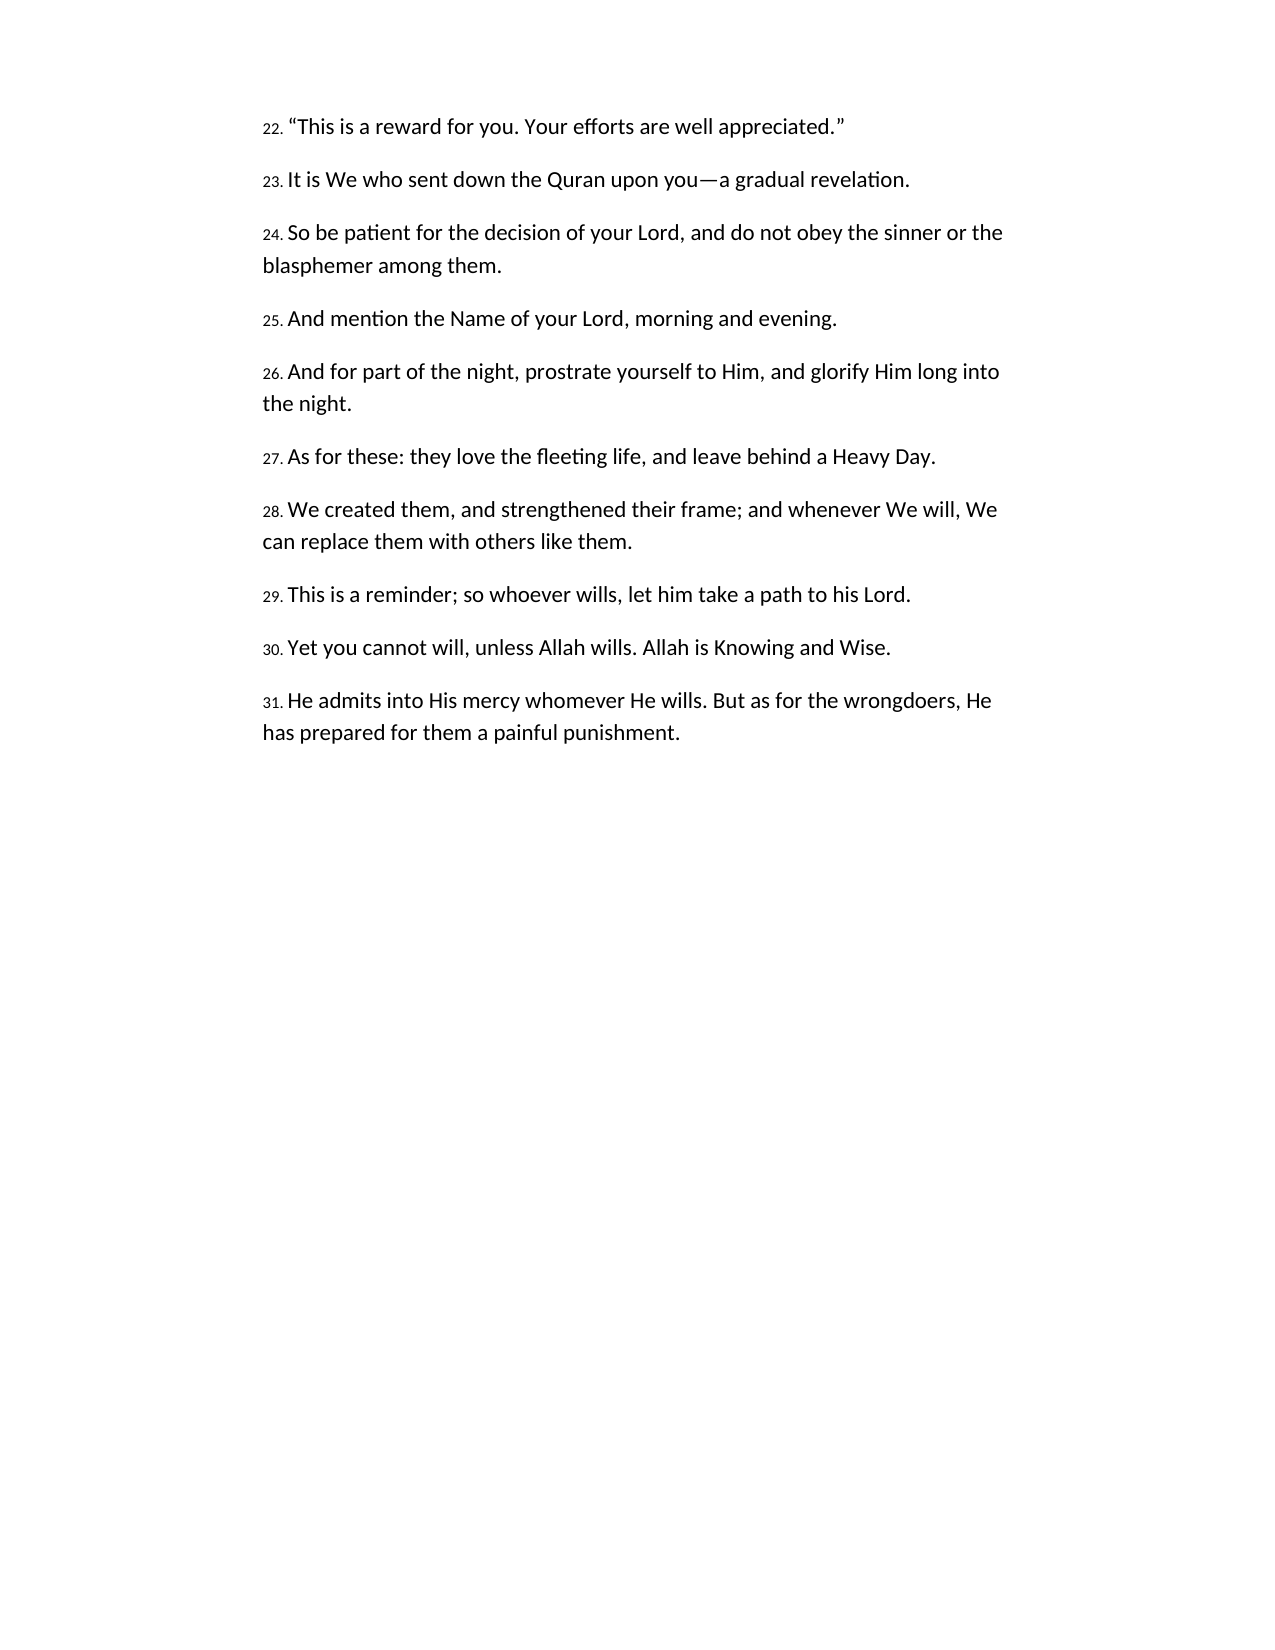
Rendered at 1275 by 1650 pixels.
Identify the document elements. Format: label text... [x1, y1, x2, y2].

list 25. And mention the Name of your Lord, morning and evening. [262, 304, 1012, 332]
list 28. We created them, and strengthened their frame; and whenever We will, We can replace them with others like them. [262, 495, 1012, 555]
list 29. This is a reminder; so whoever wills, let him take a path to his Lord. [262, 580, 1012, 608]
list 30. Yet you cannot will, unless Allah wills. Allah is Knowing and Wise. [262, 633, 1012, 661]
list 27. As for these: they love the fleeting life, and leave behind a Heavy Day. [262, 442, 1012, 470]
list 26. And for part of the night, prostrate yourself to Him, and glorify Him long into the night. [262, 357, 1012, 417]
list 31. He admits into His mercy whomever He wills. But as for the wrongdoers, He has prepared for them a painful punishment. [262, 686, 1012, 746]
list 24. So be patient for the decision of your Lord, and do not obey the sinner or the blasphemer among them. [262, 218, 1012, 279]
list 22. “This is a reward for you. Your efforts are well appreciated.” [262, 112, 1012, 141]
list 23. It is We who sent down the Quran upon you—a gradual revelation. [262, 166, 1012, 193]
